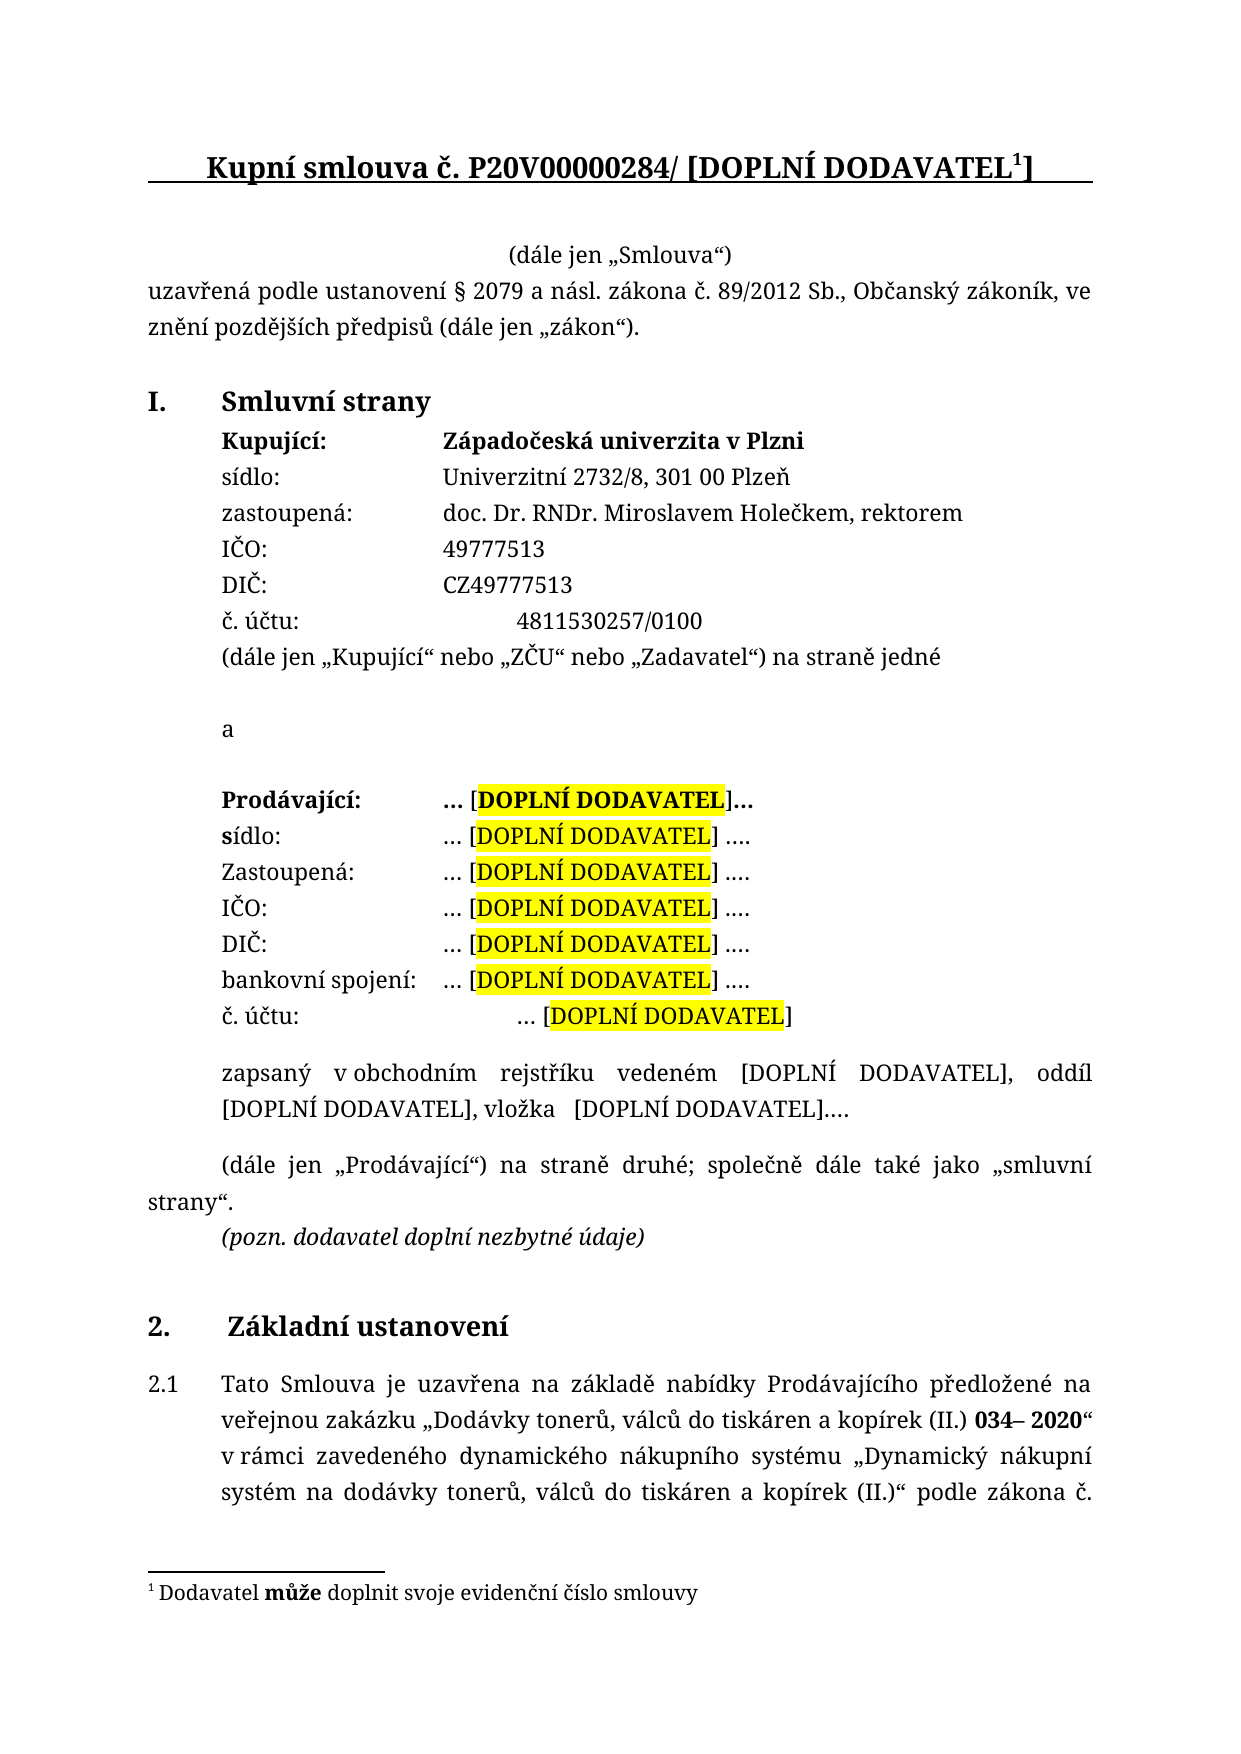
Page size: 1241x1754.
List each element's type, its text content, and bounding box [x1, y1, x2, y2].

text sídlo: Univerzitní 2732/8, 301 00 Plzeň [221, 461, 1093, 492]
text Kupující: Západočeská univerzita v Plzni [221, 425, 1093, 456]
text Kupní smlouva č. P20V00000284/ [DOPLNÍ DODAVATEL] [148, 148, 1093, 181]
text č. účtu: … [DOPLNÍ DODAVATEL] [221, 1000, 550, 1031]
text č. účtu: 4811530257/0100 [221, 605, 1093, 636]
text bankovní spojení: … [DOPLNÍ DODAVATEL] .… [711, 964, 1093, 995]
text Prodávající: … [DOPLNÍ DODAVATEL]… [221, 784, 478, 816]
text DIČ: … [DOPLNÍ DODAVATEL] .… [221, 928, 476, 959]
text sídlo: … [DOPLNÍ DODAVATEL] …. [711, 820, 1093, 852]
text sídlo: … [DOPLNÍ DODAVATEL] …. [221, 820, 476, 852]
text bankovní spojení: … [DOPLNÍ DODAVATEL] .… [148, 964, 476, 995]
text uzavřená podle ustanovení § 2079 a násl. zákona č. 89/2012 Sb., Občanský zákoník, ve znění pozdějších předpisů (dále jen „zákon“). [148, 275, 1093, 342]
text zapsaný v obchodním rejstříku vedeném [DOPLNÍ DODAVATEL], oddíl [DOPLNÍ DODAVATEL], vložka [DOPLNÍ DODAVATEL].… [221, 1057, 1093, 1124]
text (dále jen „Prodávající“) na straně druhé; společně dále také jako „smluvní strany“. [148, 1149, 1093, 1217]
text Zastoupená: … [DOPLNÍ DODAVATEL] .… [221, 856, 476, 887]
text zastoupená: doc. Dr. RNDr. Miroslavem Holečkem, rektorem [221, 497, 1093, 528]
text (dále jen „Smlouva“) [148, 239, 1093, 270]
text 2. Základní ustanovení [148, 1307, 1093, 1344]
text DIČ: … [DOPLNÍ DODAVATEL] .… [711, 928, 1093, 959]
text I. Smluvní strany [148, 383, 1093, 419]
text (dále jen „Kupující“ nebo „ZČU“ nebo „Zadavatel“) na straně jedné [221, 641, 1093, 672]
text IČO: 49777513 [221, 533, 1093, 564]
text DIČ: CZ49777513 [221, 569, 1093, 600]
text IČO: … [DOPLNÍ DODAVATEL] .… [221, 892, 476, 923]
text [148, 1368, 1093, 1507]
text a [221, 712, 1093, 744]
text Prodávající: … [DOPLNÍ DODAVATEL]… [725, 784, 1093, 816]
text (pozn. dodavatel doplní nezbytné údaje) [148, 1221, 1093, 1253]
text IČO: … [DOPLNÍ DODAVATEL] .… [711, 892, 1093, 923]
text č. účtu: … [DOPLNÍ DODAVATEL] [784, 1000, 1093, 1031]
text Zastoupená: … [DOPLNÍ DODAVATEL] .… [711, 856, 1093, 887]
